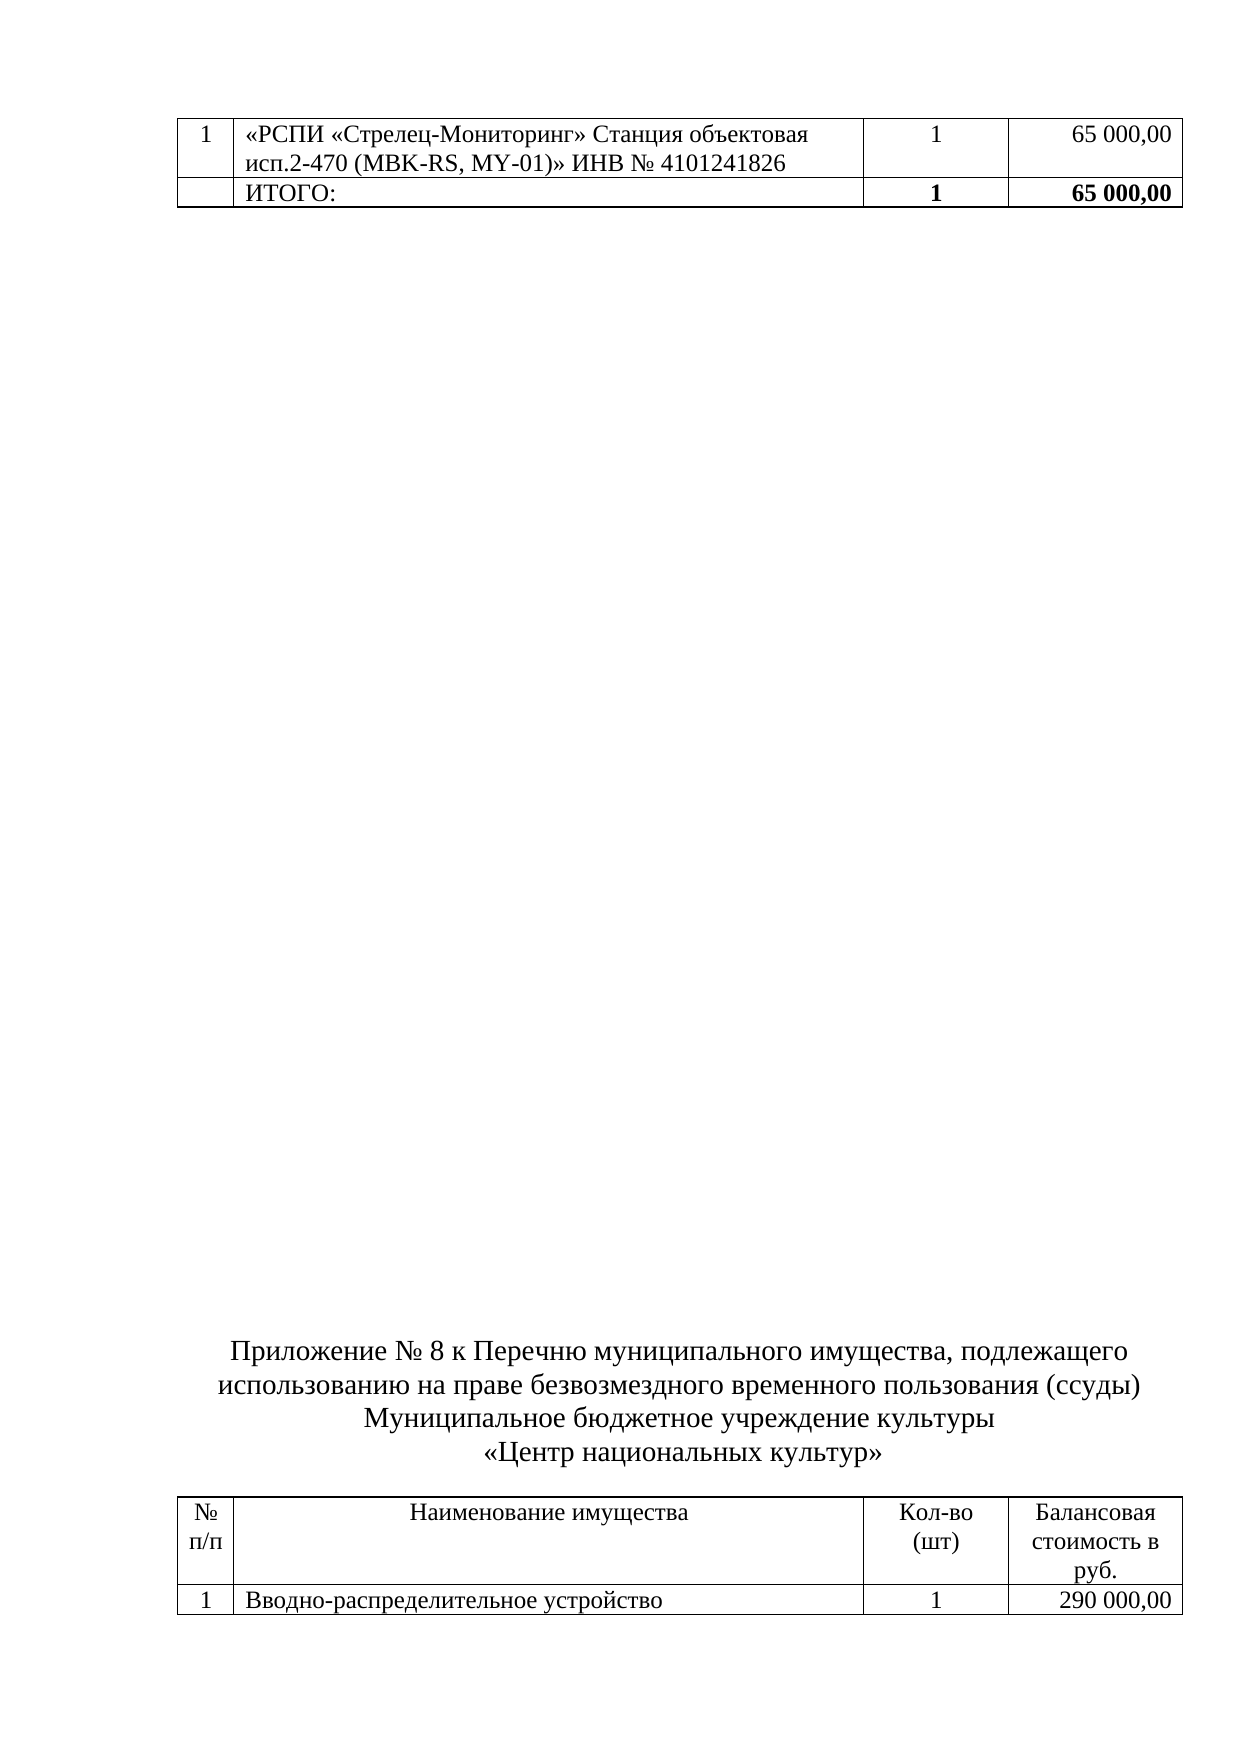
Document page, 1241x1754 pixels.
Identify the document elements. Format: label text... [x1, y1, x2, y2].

table_cell 1 [864, 178, 1008, 206]
table_header № п/п [178, 1498, 233, 1584]
table_cell 1 [178, 119, 233, 177]
table_cell 1 [864, 119, 1008, 177]
table_cell Вводно-распределительное устройство [234, 1585, 863, 1613]
table_cell [178, 178, 233, 206]
table_cell «РСПИ «Стрелец-Мониторинг» Станция объектовая исп.2-470 (MBK-RS, MY-01)» ИНВ № 4101241826 [234, 119, 863, 177]
table_header Кол-во (шт) [864, 1498, 1008, 1584]
text использованию на праве безвозмездного временного пользования (ссуды) Муниципальное бюджетное учреждение культуры [177, 1367, 1181, 1434]
table_cell 290 000,00 [1009, 1585, 1182, 1613]
table_header Наименование имущества [234, 1498, 863, 1584]
text «Центр национальных культур» [177, 1434, 1181, 1468]
table_cell 65 000,00 [1009, 178, 1182, 206]
table_cell ИТОГО: [234, 178, 863, 206]
table_cell 65 000,00 [1009, 119, 1182, 177]
table_header Балансовая стоимость в руб. [1009, 1498, 1182, 1584]
table_cell 1 [178, 1585, 233, 1613]
table_cell 1 [864, 1585, 1008, 1613]
text Приложение № 8 к Перечню муниципального имущества, подлежащего [177, 1333, 1181, 1367]
